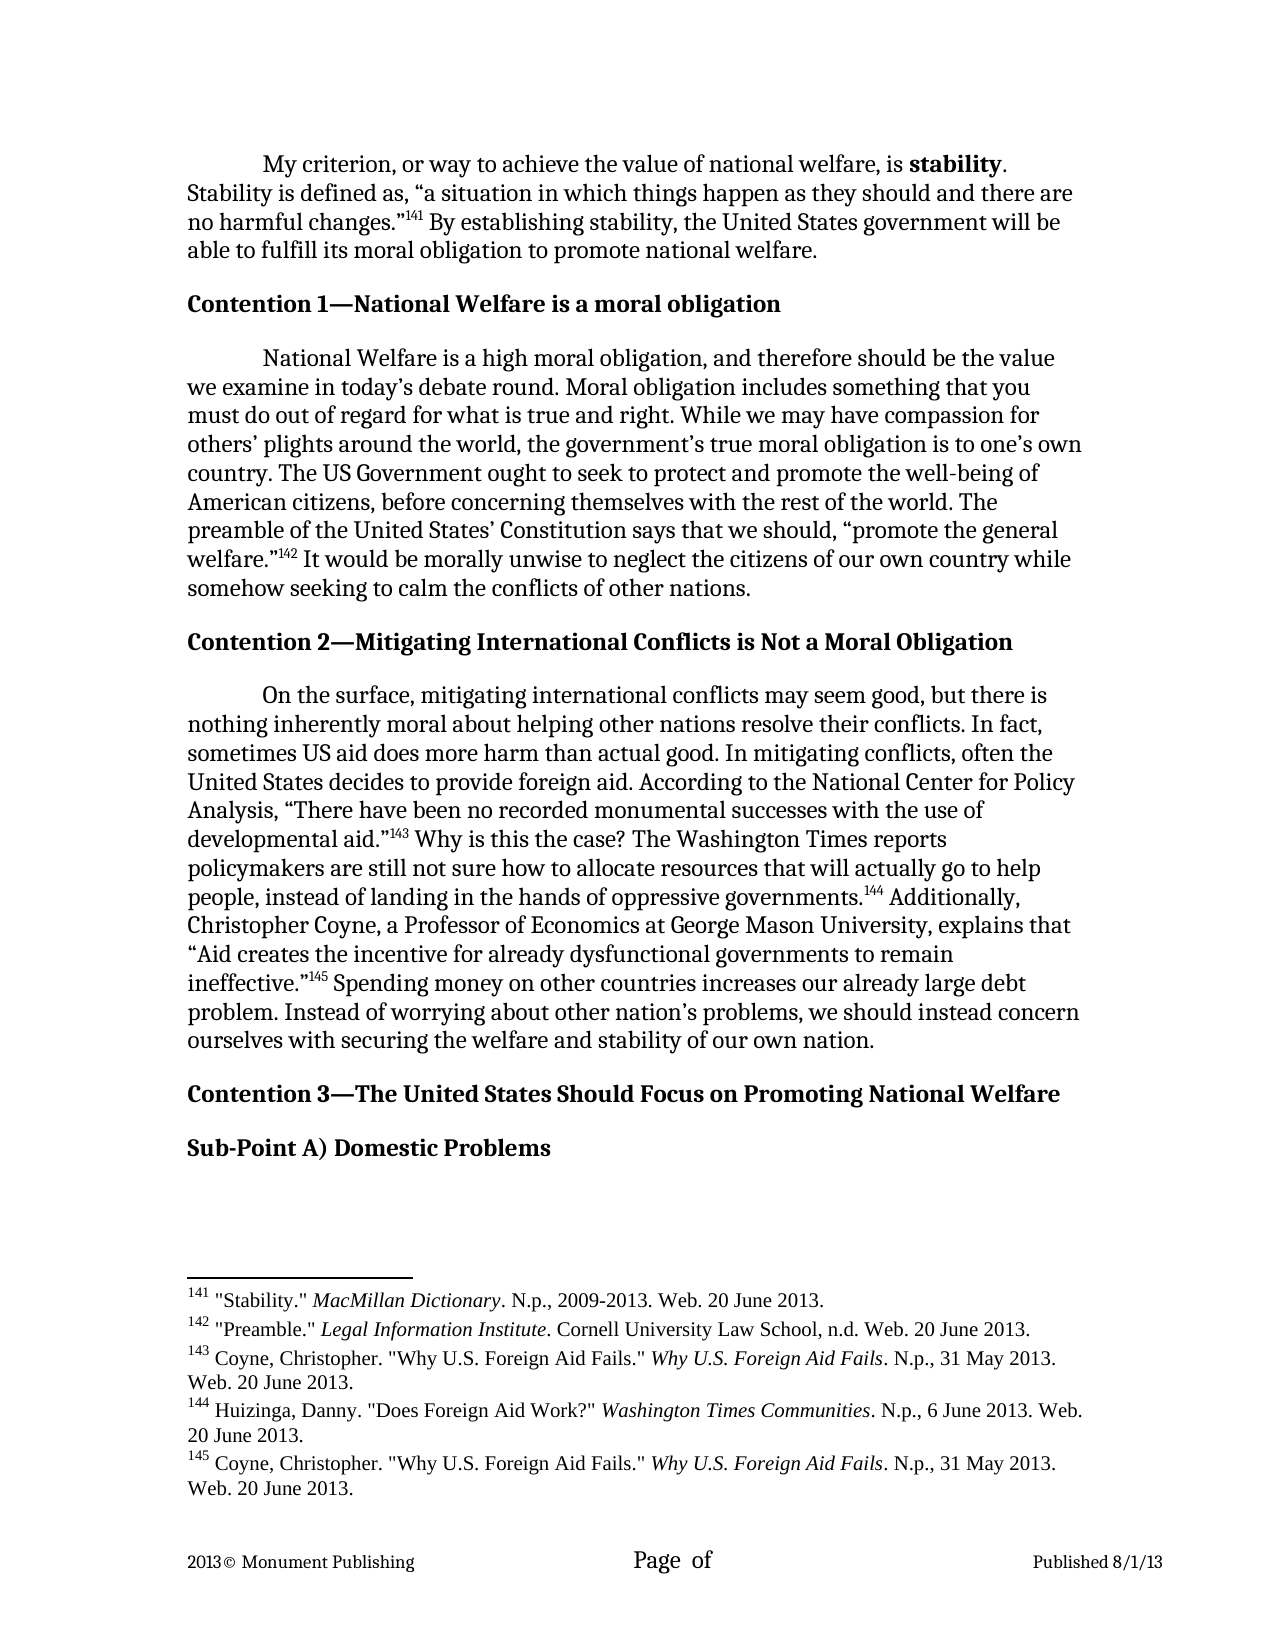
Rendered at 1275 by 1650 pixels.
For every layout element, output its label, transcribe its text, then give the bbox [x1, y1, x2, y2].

text Contention 3—The United States Should Focus on Promoting National Welfare [187, 1080, 1087, 1109]
text Sub-Point A) Domestic Problems [187, 1134, 1087, 1162]
text My criterion, or way to achieve the value of national welfare, is stability. Stability is defined as, “a situation in which things happen as they should and there are no harmful changes.” By establishing stability, the United States government will be able to fulfill its moral obligation to promote national welfare. [187, 150, 1087, 265]
text Contention 2—Mitigating International Conflicts is Not a Moral Obligation [187, 627, 1087, 656]
text Contention 1—National Welfare is a moral obligation [187, 290, 1087, 319]
text On the surface, mitigating international conflicts may seem good, but there is nothing inherently moral about helping other nations resolve their conflicts. In fact, sometimes US aid does more harm than actual good. In mitigating conflicts, often the United States decides to provide foreign aid. According to the National Center for Policy Analysis, “There have been no recorded monumental successes with the use of developmental aid.” Why is this the case? The Washington Times reports policymakers are still not sure how to allocate resources that will actually go to help people, instead of landing in the hands of oppressive governments. Additionally, Christopher Coyne, a Professor of Economics at George Mason University, explains that “Aid creates the incentive for already dysfunctional governments to remain ineffective.” Spending money on other countries increases our already large debt problem. Instead of worrying about other nation’s problems, we should instead concern ourselves with securing the welfare and stability of our own nation. [187, 681, 1087, 1055]
text National Welfare is a high moral obligation, and therefore should be the value we examine in today’s debate round. Moral obligation includes something that you must do out of regard for what is true and right. While we may have compassion for others’ plights around the world, the government’s true moral obligation is to one’s own country. The US Government ought to seek to protect and promote the well-being of American citizens, before concerning themselves with the rest of the world. The preamble of the United States’ Constitution says that we should, “promote the general welfare.” It would be morally unwise to neglect the citizens of our own country while somehow seeking to calm the conflicts of other nations. [187, 344, 1087, 602]
